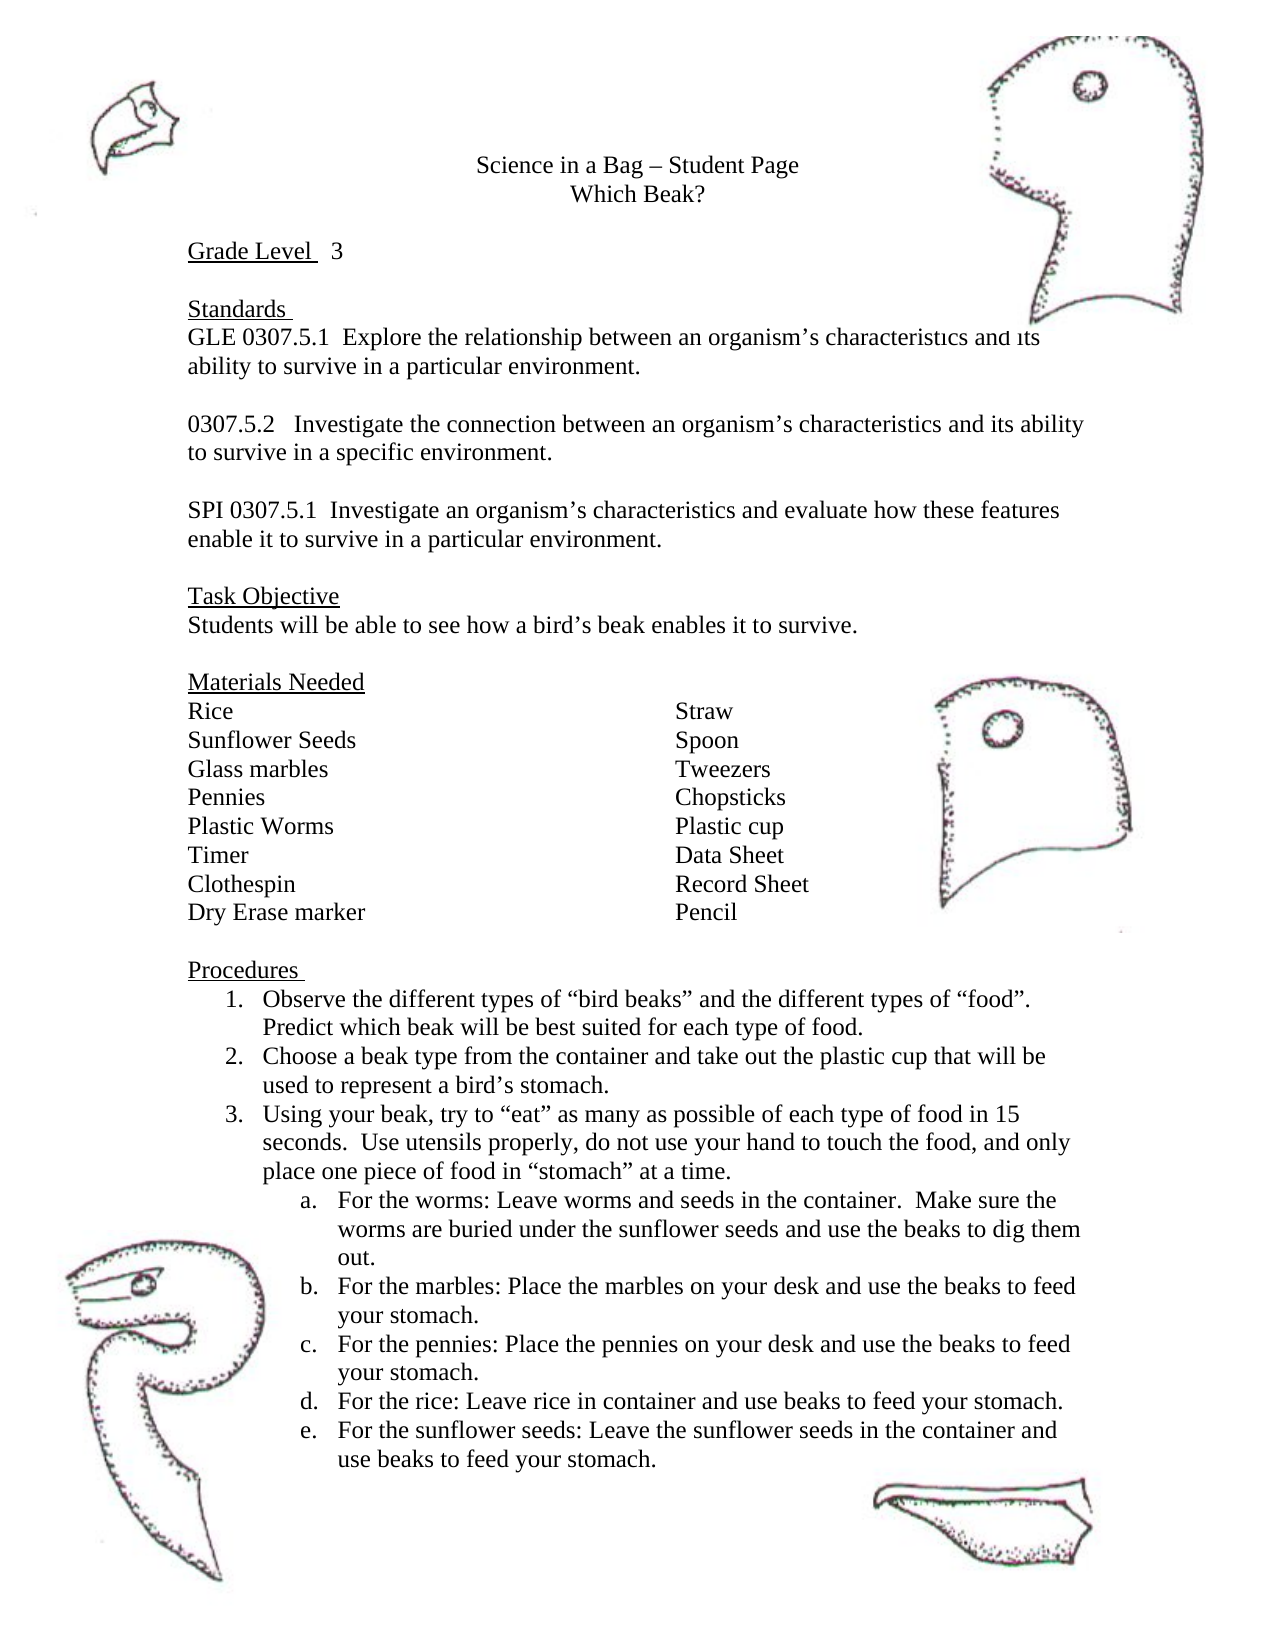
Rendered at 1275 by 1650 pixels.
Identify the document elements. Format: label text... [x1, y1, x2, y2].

text Grade Level 3 [187, 236, 930, 265]
text Data Sheet [675, 840, 1087, 869]
text Dry Erase marker [187, 897, 600, 926]
text Chopsticks [675, 782, 1087, 811]
text Sunflower Seeds [187, 725, 600, 754]
text Timer [187, 840, 600, 869]
text Straw [675, 696, 1087, 725]
picture [33, 1230, 282, 1609]
list Observe the different types of “bird beaks” and the different types of “food”. Predict which beak will be best suited for each type of food. [225, 984, 1087, 1041]
text Which Beak? [187, 179, 930, 207]
text Plastic cup [675, 811, 1087, 840]
list For the sunflower seeds: Leave the sunflower seeds in the container and use beaks to feed your stomach. [300, 1415, 1087, 1472]
text Tweezers [675, 754, 1087, 782]
text SPI 0307.5.1 Investigate an organism’s characteristics and evaluate how these features enable it to survive in a particular environment. [187, 495, 1087, 552]
list Choose a beak type from the container and take out the plastic cup that will be used to represent a bird’s stomach. [225, 1041, 1087, 1099]
text Record Sheet [675, 869, 1087, 897]
text Rice [187, 696, 600, 725]
text Pencil [675, 897, 1087, 926]
list For the pennies: Place the pennies on your desk and use the beaks to feed your stomach. [300, 1329, 1087, 1386]
text Task Objective [187, 581, 1087, 610]
picture [850, 1445, 1114, 1626]
picture [893, 651, 1171, 933]
picture [930, 36, 1275, 331]
text Science in a Bag – Student Page [187, 150, 930, 179]
text Procedures [187, 955, 1087, 984]
text GLE 0307.5.1 Explore the relationship between an organism’s characteristics and its ability to survive in a particular environment. [187, 322, 1087, 380]
text Standards [187, 294, 930, 322]
list For the worms: Leave worms and seeds in the container. Make sure the worms are buried under the sunflower seeds and use the beaks to dig them out. [300, 1185, 1087, 1271]
list For the rice: Leave rice in container and use beaks to feed your stomach. [300, 1386, 1087, 1415]
text Spoon [675, 725, 1087, 754]
list For the marbles: Place the marbles on your desk and use the beaks to feed your stomach. [300, 1271, 1087, 1329]
text Glass marbles [187, 754, 600, 782]
picture [12, 30, 244, 234]
list Using your beak, try to “eat” as many as possible of each type of food in 15 seconds. Use utensils properly, do not use your hand to touch the food, and only place one piece of food in “stomach” at a time. [225, 1099, 1087, 1185]
text 0307.5.2 Investigate the connection between an organism’s characteristics and its ability to survive in a specific environment. [187, 409, 1087, 466]
text Students will be able to see how a bird’s beak enables it to survive. [187, 610, 1087, 639]
text Clothespin [187, 869, 600, 897]
text Plastic Worms [187, 811, 600, 840]
text Materials Needed [187, 667, 1087, 696]
text Pennies [187, 782, 600, 811]
